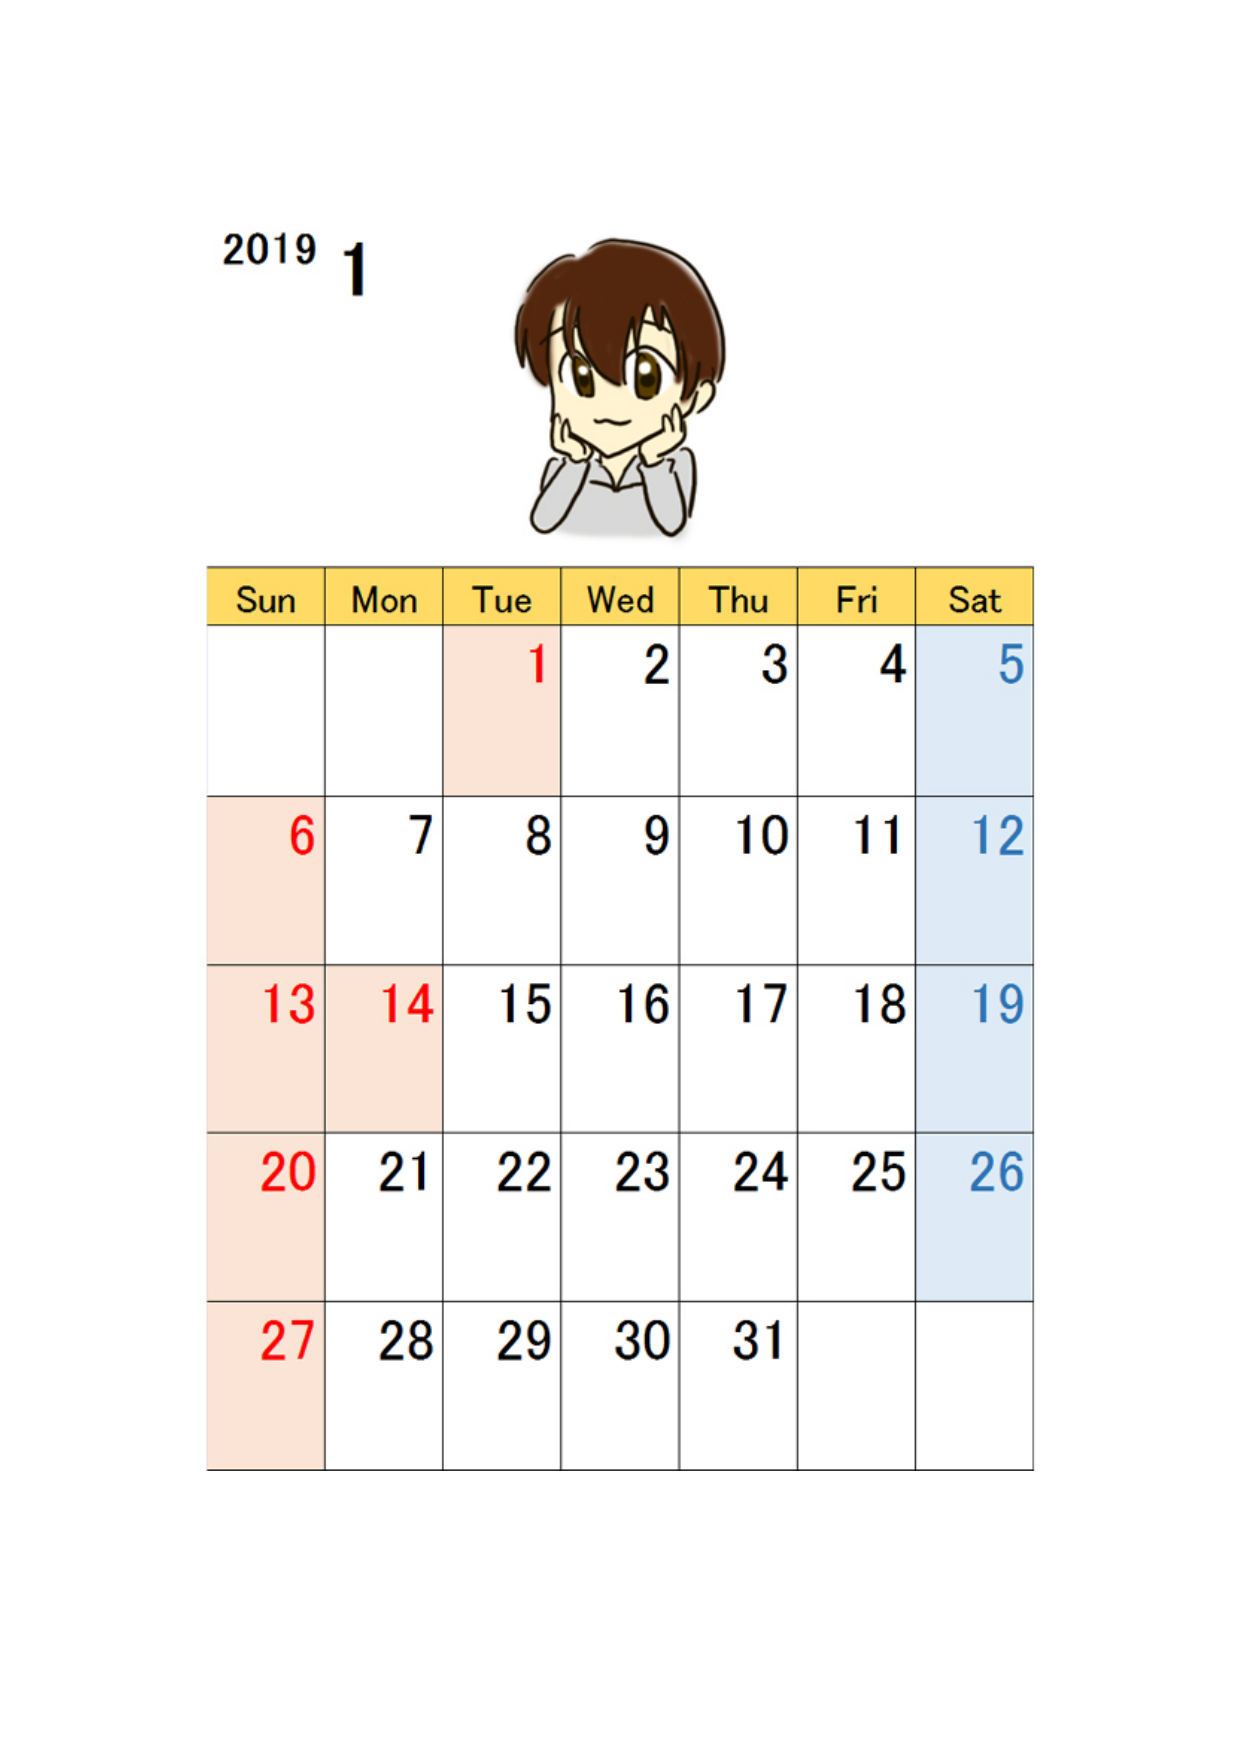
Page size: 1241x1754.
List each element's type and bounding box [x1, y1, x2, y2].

picture [177, 216, 1063, 1471]
